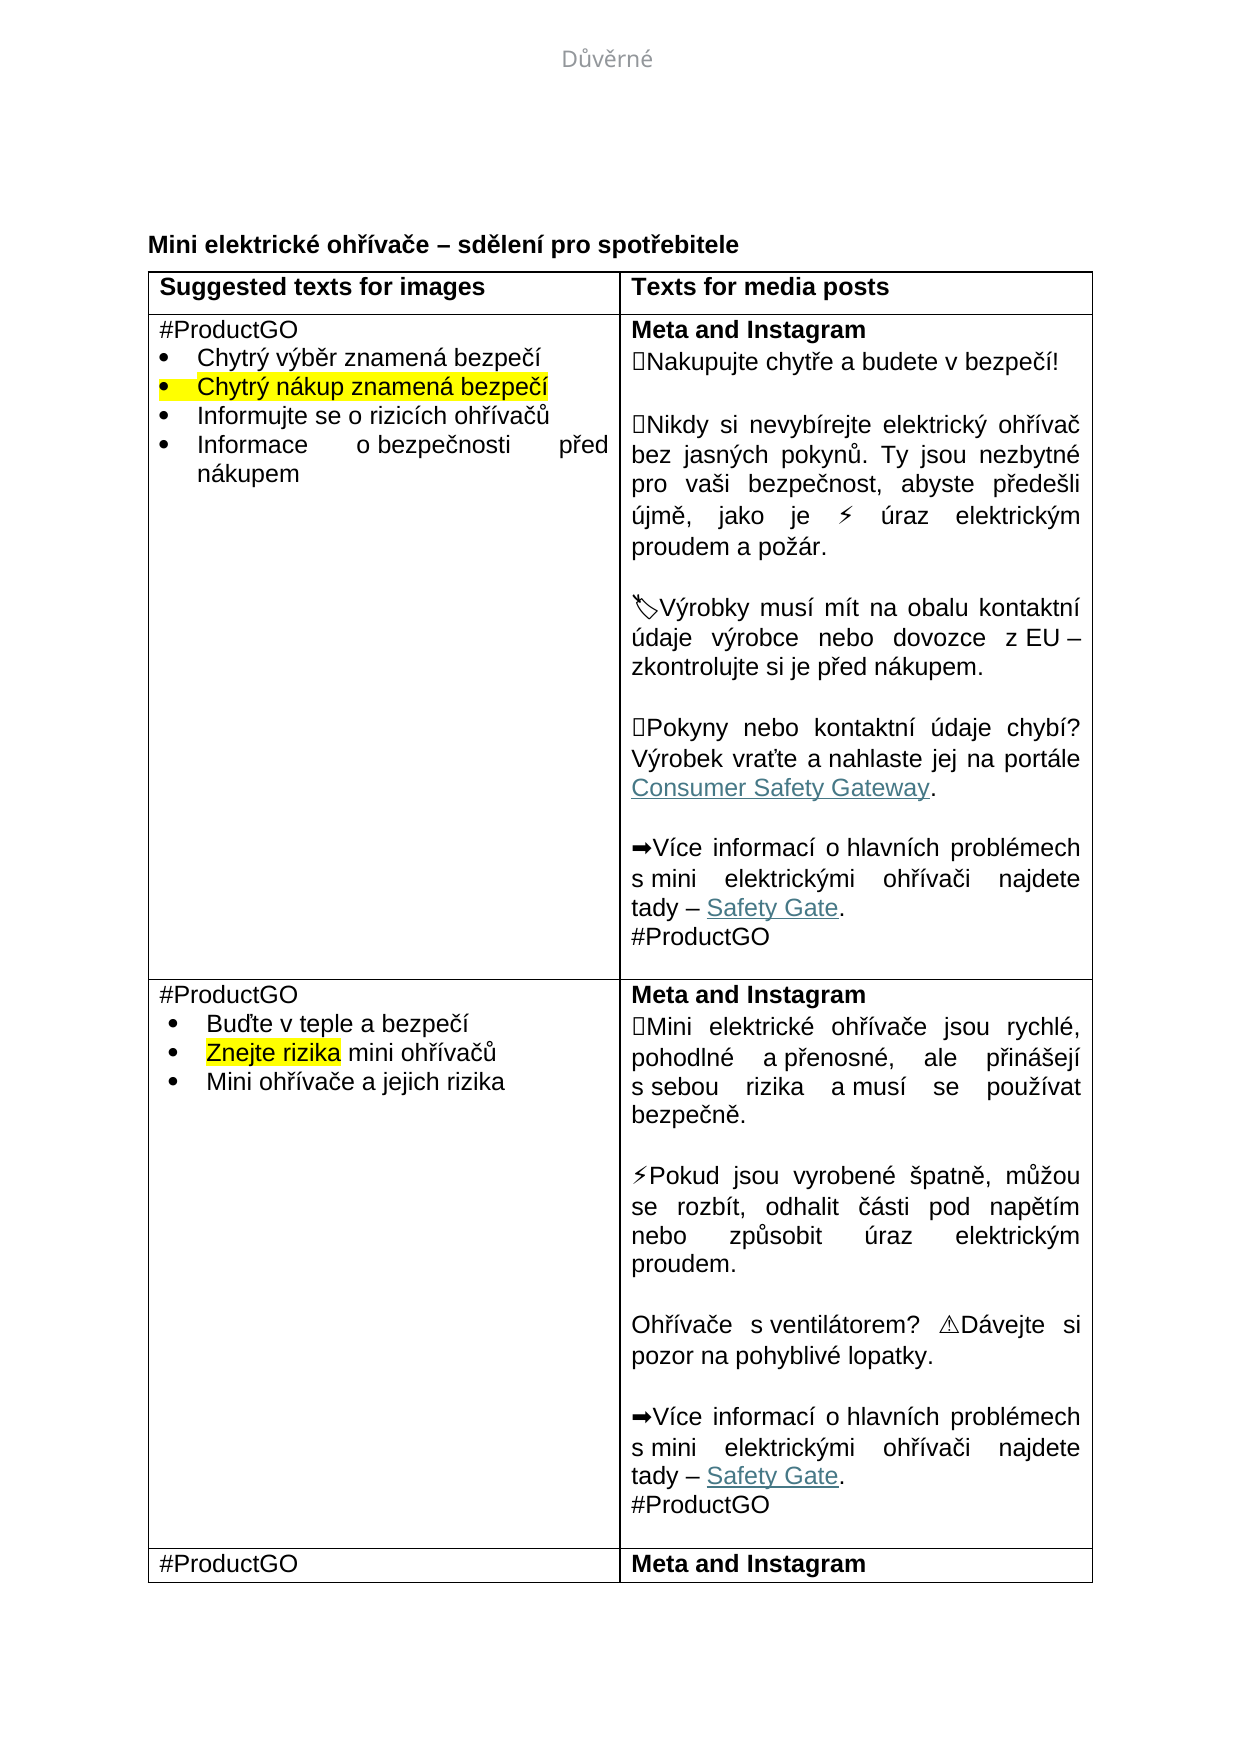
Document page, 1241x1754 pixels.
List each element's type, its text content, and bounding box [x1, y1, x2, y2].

table_header Suggested texts for images [149, 273, 619, 314]
table_cell #ProductGO Buďte v teple a bezpečí Znejte rizika mini ohřívačů Mini ohřívače a jejich rizika [149, 980, 619, 1548]
table_header Texts for media posts [621, 273, 1092, 314]
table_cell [621, 1549, 1092, 1582]
table_cell Meta and Instagram ✅Nakupujte chytře a budete v bezpečí! ❌Nikdy si nevybírejte elektrický ohřívač bez jasných pokynů. Ty jsou nezbytné pro vaši bezpečnost, abyste předešli újmě, jako je ⚡ úraz elektrickým proudem a požár. 🏷️Výrobky musí mít na obalu kontaktní údaje výrobce nebo dovozce z EU – zkontrolujte si je před nákupem. 🚨Pokyny nebo kontaktní údaje chybí? Výrobek vraťte a nahlaste jej na portále Consumer Safety Gateway. ➡️Více informací o hlavních problémech s mini elektrickými ohřívači najdete tady – Safety Gate. #ProductGO [621, 315, 1092, 979]
table_cell #ProductGO Chytrý výběr znamená bezpečí Chytrý nákup znamená bezpečí Informujte se o rizicích ohřívačů Informace o bezpečnosti před nákupem [149, 315, 619, 979]
table_cell Meta and Instagram 🔌Mini elektrické ohřívače jsou rychlé, pohodlné a přenosné, ale přinášejí s sebou rizika a musí se používat bezpečně. ⚡Pokud jsou vyrobené špatně, můžou se rozbít, odhalit části pod napětím nebo způsobit úraz elektrickým proudem. Ohřívače s ventilátorem? ⚠️Dávejte si pozor na pohyblivé lopatky. ➡️Více informací o hlavních problémech s mini elektrickými ohřívači najdete tady – Safety Gate. #ProductGO [621, 980, 1092, 1548]
text Mini elektrické ohřívače – sdělení pro spotřebitele [148, 230, 1093, 259]
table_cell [149, 1549, 619, 1582]
